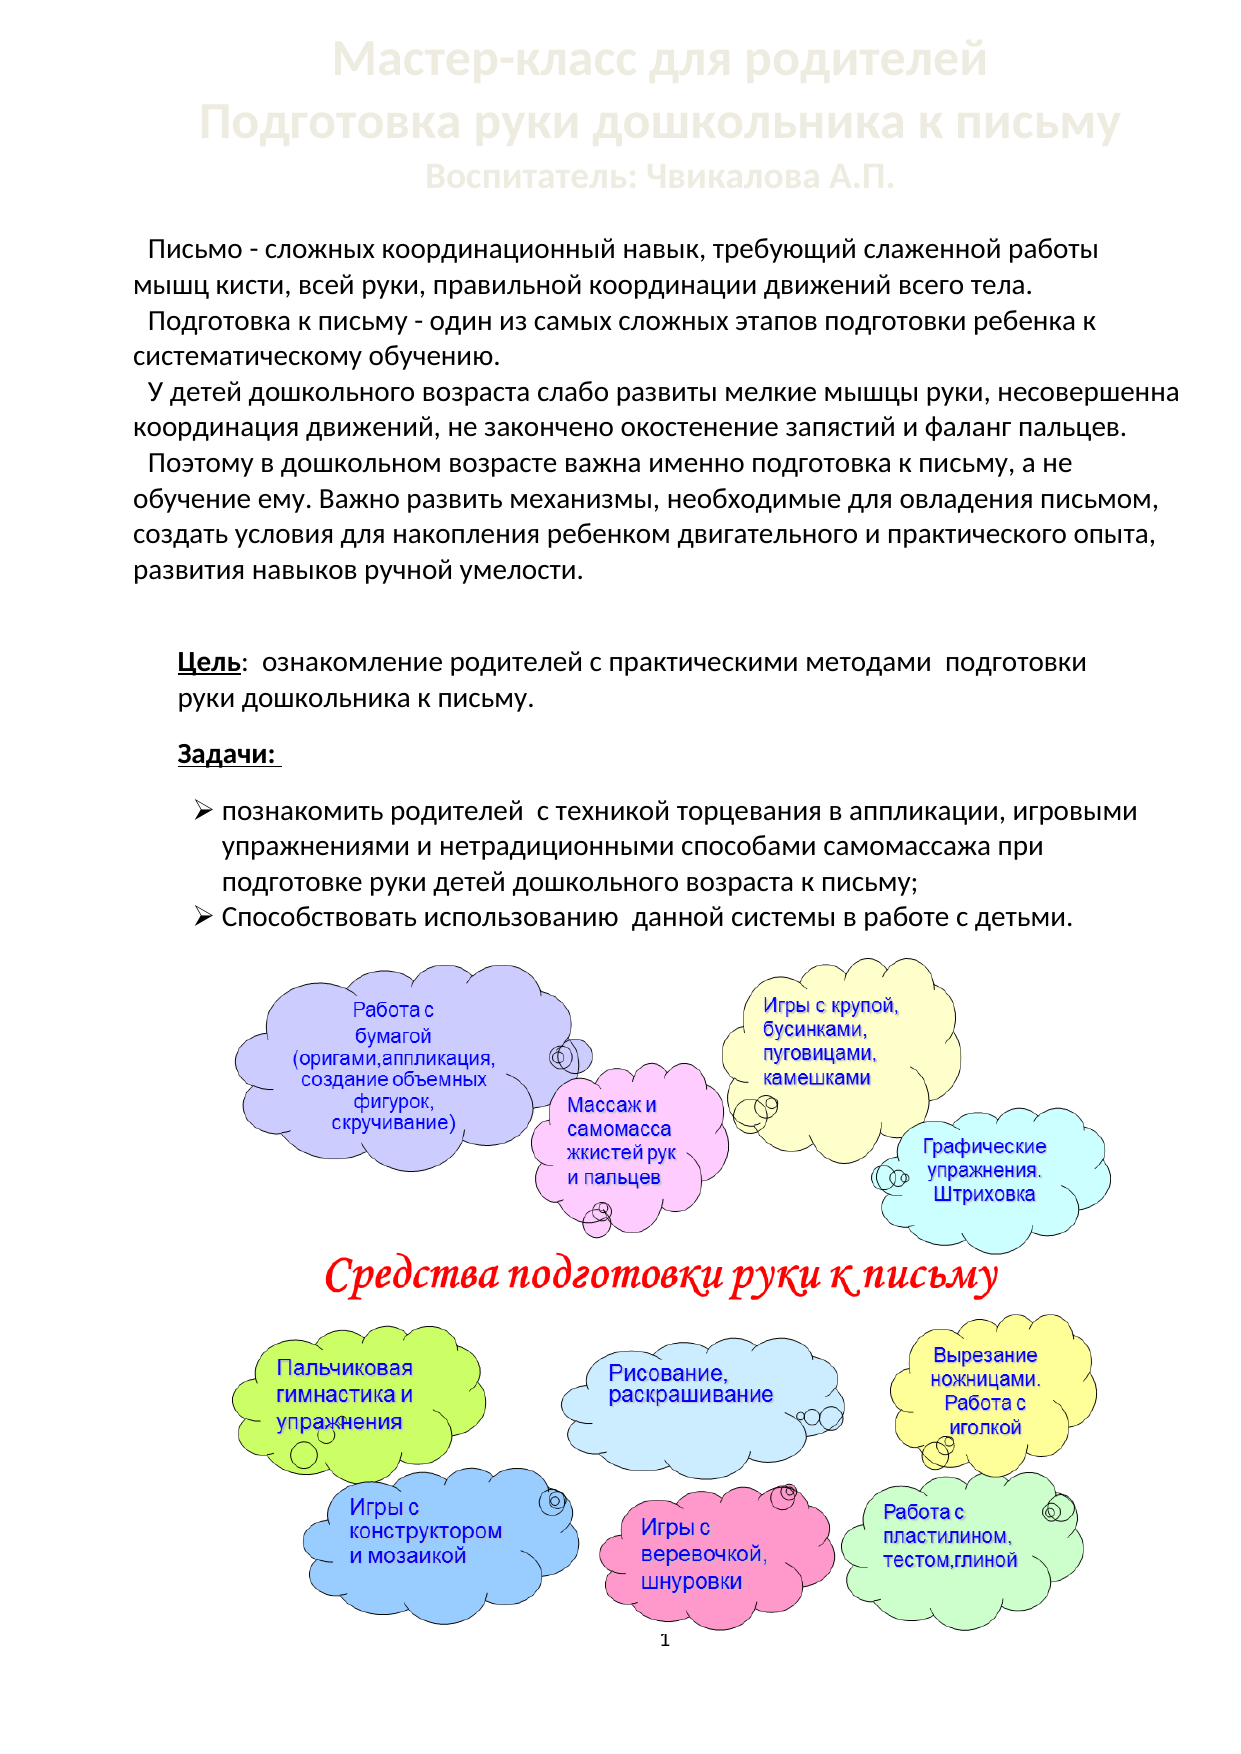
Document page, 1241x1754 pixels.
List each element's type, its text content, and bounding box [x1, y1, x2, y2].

text Поэтому в дошкольном возрасте важна именно подготовка к письму, а не обучение ему. Важно развить механизмы, необходимые для овладения письмом, создать условия для накопления ребенком двигательного и практического опыта, развития навыков ручной умелости. [133, 444, 1181, 587]
text Письмо - сложных координационный навык, требующий слаженной работы мышц кисти, всей руки, правильной координации движений всего тела. [133, 230, 1181, 302]
list познакомить родителей с техникой торцевания в аппликации, игровыми упражнениями и нетрадиционными способами самомассажа при подготовке руки детей дошкольного возраста к письму; [192, 792, 1152, 898]
text Задачи: [177, 735, 1152, 771]
text Подготовка к письму - один из самых сложных этапов подготовки ребенка к систематическому обучению. [133, 302, 1181, 373]
list Способствовать использованию данной системы в работе с детьми. [192, 898, 1152, 934]
picture [217, 958, 1112, 1634]
text У детей дошкольного возраста слабо развиты мелкие мышцы руки, несовершенна координация движений, не закончено окостенение запястий и фаланг пальцев. [133, 373, 1181, 444]
text Цель: ознакомление родителей с практическими методами подготовки руки дошкольника к письму. [177, 643, 1152, 714]
